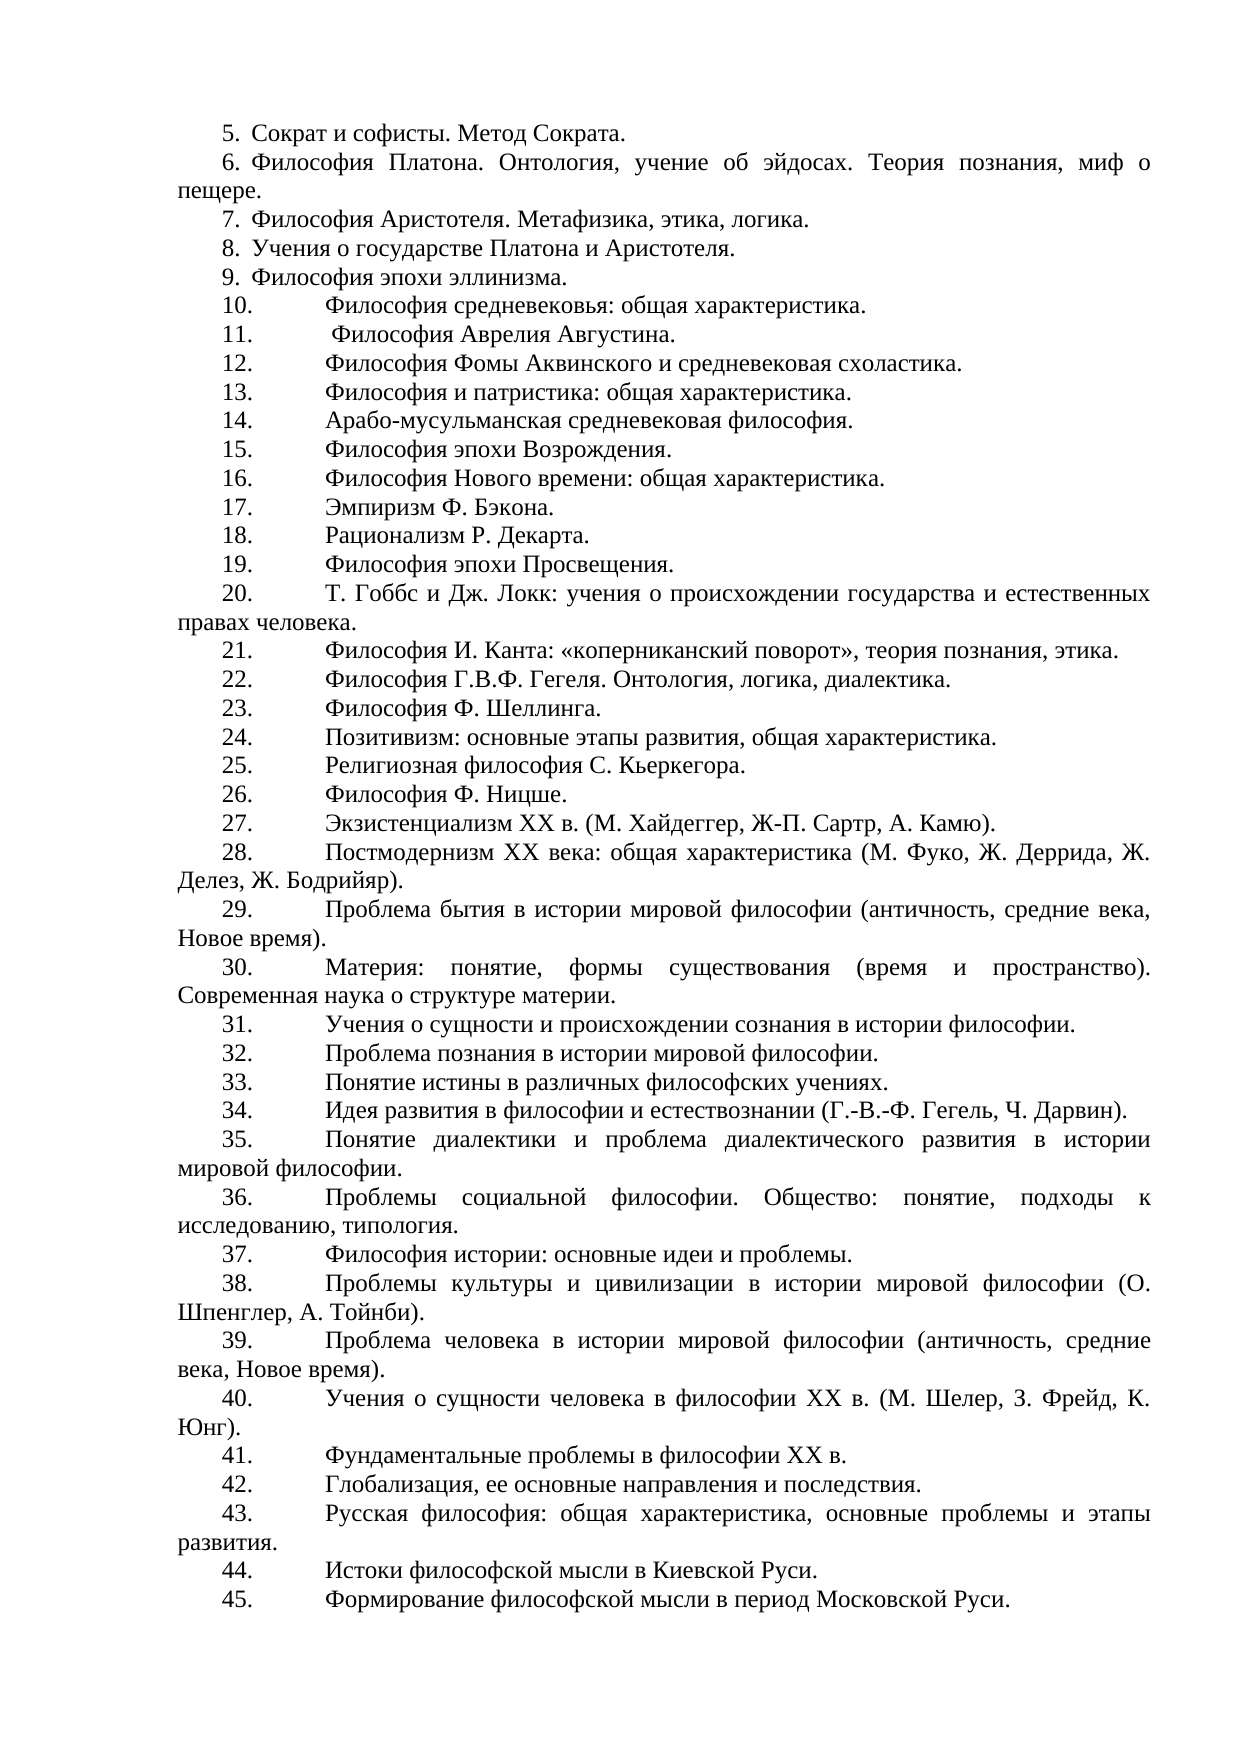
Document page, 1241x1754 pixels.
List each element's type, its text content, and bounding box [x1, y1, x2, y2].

list Глобализация, ее основные направления и последствия. [177, 1469, 1152, 1498]
list Русская философия: общая характеристика, основные проблемы и этапы развития. [177, 1498, 1152, 1556]
list Философия Платона. Онтология, учение об эйдосах. Теория познания, миф о пещере. [177, 147, 1152, 204]
list Философия Нового времени: общая характеристика. [177, 463, 1152, 492]
list Философия и патристика: общая характеристика. [177, 377, 1152, 406]
list Проблемы культуры и цивилизации в истории мировой философии (О. Шпенглер, А. Тойнби). [177, 1268, 1152, 1326]
list Идея развития в философии и естествознании (Г.-В.-Ф. Гегель, Ч. Дарвин). [177, 1096, 1152, 1124]
list Фундаментальные проблемы в философии ХХ в. [177, 1441, 1152, 1469]
list Позитивизм: основные этапы развития, общая характеристика. [177, 722, 1152, 751]
list Учения о сущности человека в философии ХХ в. (М. Шелер, З. Фрейд, К. Юнг). [177, 1383, 1152, 1441]
list Философия Г.В.Ф. Гегеля. Онтология, логика, диалектика. [177, 664, 1152, 693]
list Философия Аврелия Августина. [177, 319, 1152, 348]
list Рационализм Р. Декарта. [177, 521, 1152, 549]
list Философия средневековья: общая характеристика. [177, 291, 1152, 319]
list Проблема бытия в истории мировой философии (античность, средние века, Новое время). [177, 894, 1152, 952]
list Учения о государстве Платона и Аристотеля. [177, 233, 1152, 262]
list Философия Ф. Ницше. [177, 779, 1152, 808]
list Постмодернизм ХХ века: общая характеристика (М. Фуко, Ж. Деррида, Ж. Делез, Ж. Бодрийяр). [177, 837, 1152, 894]
list Философия Аристотеля. Метафизика, этика, логика. [177, 204, 1152, 233]
list Арабо-мусульманская средневековая философия. [177, 406, 1152, 434]
list Истоки философской мысли в Киевской Руси. [177, 1556, 1152, 1584]
list Проблема познания в истории мировой философии. [177, 1038, 1152, 1067]
list Формирование философской мысли в период Московской Руси. [177, 1584, 1152, 1613]
list Экзистенциализм ХХ в. (М. Хайдеггер, Ж-П. Сартр, А. Камю). [177, 808, 1152, 837]
list Учения о сущности и происхождении сознания в истории философии. [177, 1009, 1152, 1038]
list Философия Фомы Аквинского и средневековая схоластика. [177, 348, 1152, 377]
list Проблема человека в истории мировой философии (античность, средние века, Новое время). [177, 1326, 1152, 1383]
list Материя: понятие, формы существования (время и пространство). Современная наука о структуре материи. [177, 952, 1152, 1009]
list Философия эпохи Возрождения. [177, 434, 1152, 463]
list Философия истории: основные идеи и проблемы. [177, 1239, 1152, 1268]
list Понятие диалектики и проблема диалектического развития в истории мировой философии. [177, 1124, 1152, 1182]
list Философия Ф. Шеллинга. [177, 693, 1152, 722]
list Сократ и софисты. Метод Сократа. [177, 118, 1152, 147]
list Т. Гоббс и Дж. Локк: учения о происхождении государства и естественных правах человека. [177, 578, 1152, 636]
list Философия эпохи Просвещения. [177, 549, 1152, 578]
list Религиозная философия С. Кьеркегора. [177, 751, 1152, 779]
list Философия эпохи эллинизма. [177, 262, 1152, 291]
list Эмпиризм Ф. Бэкона. [177, 492, 1152, 521]
list Понятие истины в различных философских учениях. [177, 1067, 1152, 1096]
list Проблемы социальной философии. Общество: понятие, подходы к исследованию, типология. [177, 1182, 1152, 1239]
list Философия И. Канта: «коперниканский поворот», теория познания, этика. [177, 636, 1152, 664]
